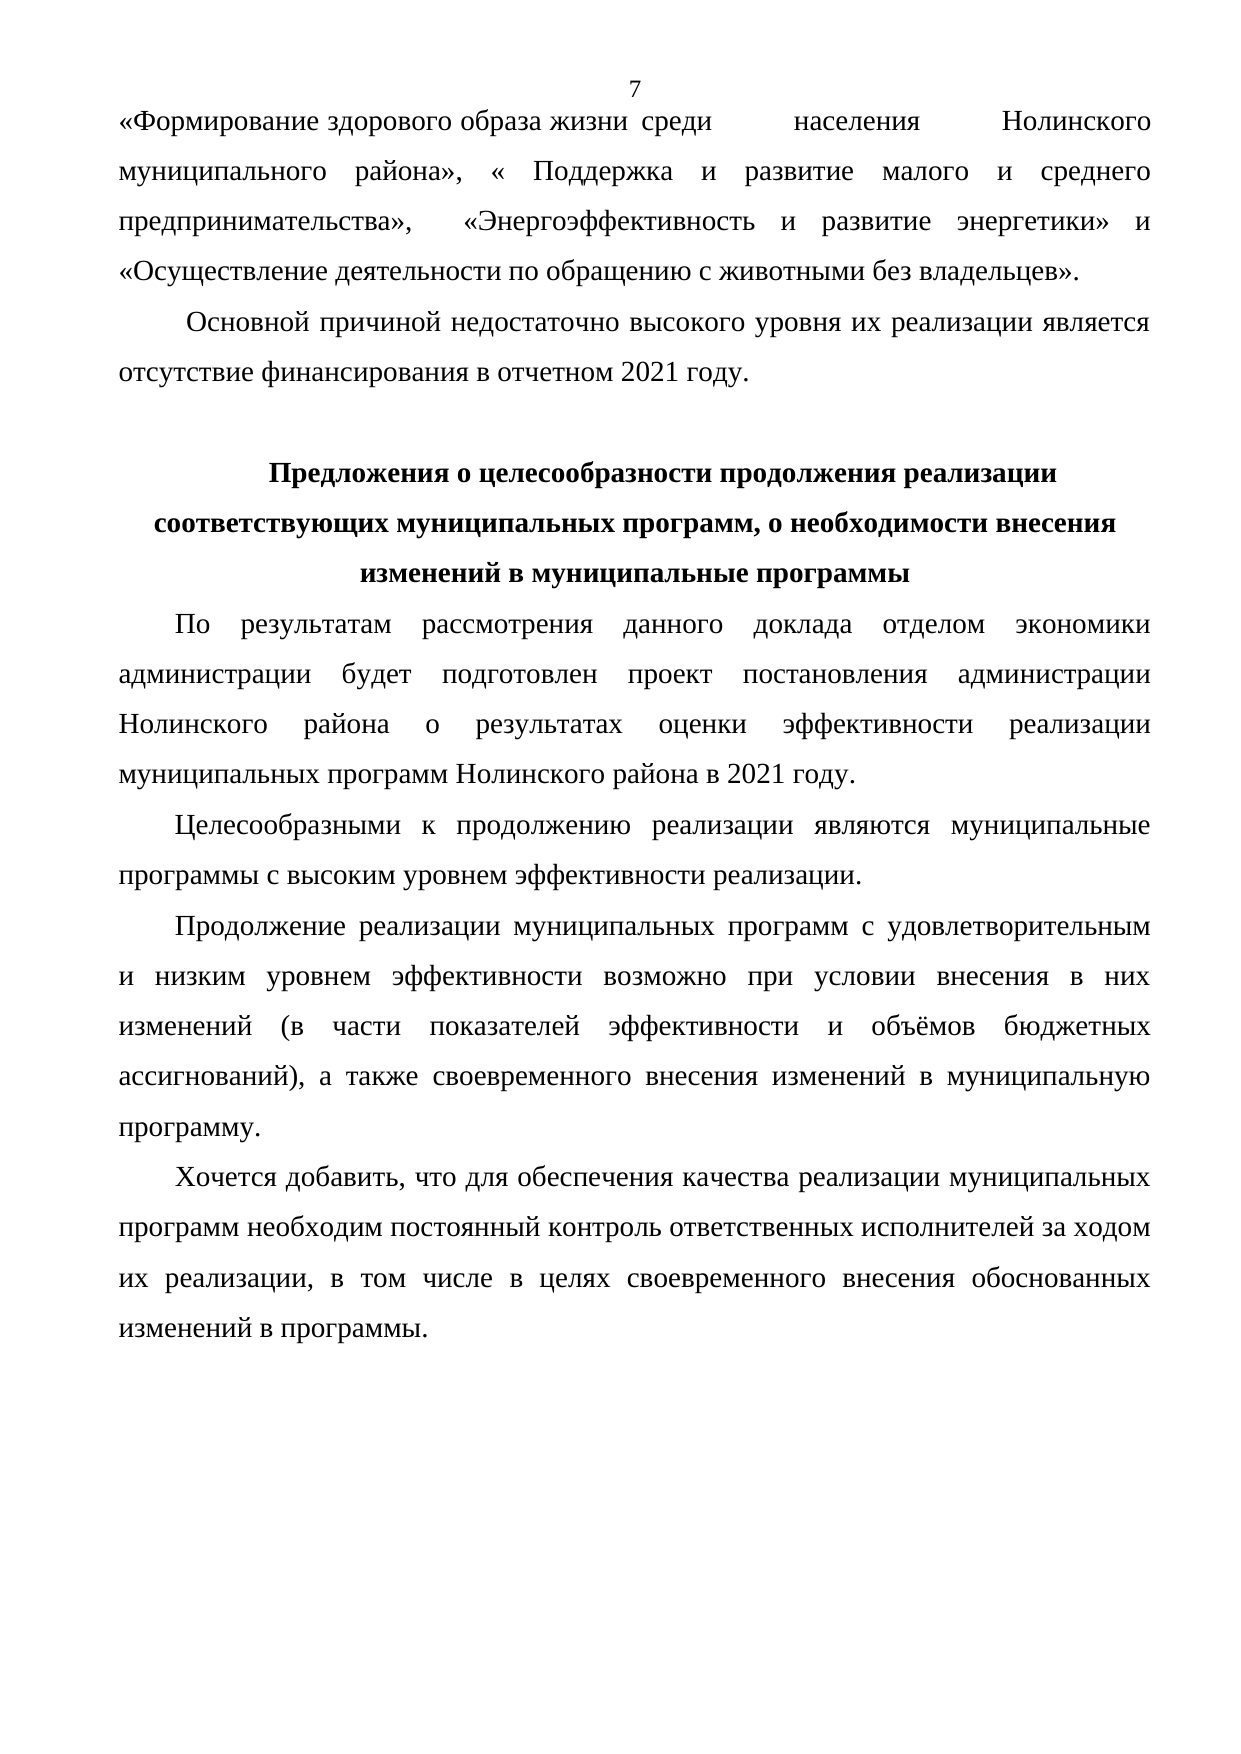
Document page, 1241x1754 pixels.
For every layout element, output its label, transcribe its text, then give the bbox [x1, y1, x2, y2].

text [118, 103, 1152, 287]
text Целесообразными к продолжению реализации являются муниципальные программы с высоким уровнем эффективности реализации. [118, 807, 1152, 891]
text Основной причиной недостаточно высокого уровня их реализации является отсутствие финансирования в отчетном 2021 году. [118, 304, 1152, 388]
text Хочется добавить, что для обеспечения качества реализации муниципальных программ необходим постоянный контроль ответственных исполнителей за ходом их реализации, в том числе в целях своевременного внесения обоснованных изменений в программы. [118, 1159, 1152, 1344]
text Продолжение реализации муниципальных программ с удовлетворительным и низким уровнем эффективности возможно при условии внесения в них изменений (в части показателей эффективности и объёмов бюджетных ассигнований), а также своевременного внесения изменений в муниципальную программу. [118, 908, 1152, 1142]
text Предложения о целесообразности продолжения реализации соответствующих муниципальных программ, о необходимости внесения изменений в муниципальные программы [118, 455, 1152, 589]
text По результатам рассмотрения данного доклада отделом экономики администрации будет подготовлен проект постановления администрации Нолинского района о результатах оценки эффективности реализации муниципальных программ Нолинского района в 2021 году. [118, 606, 1152, 790]
